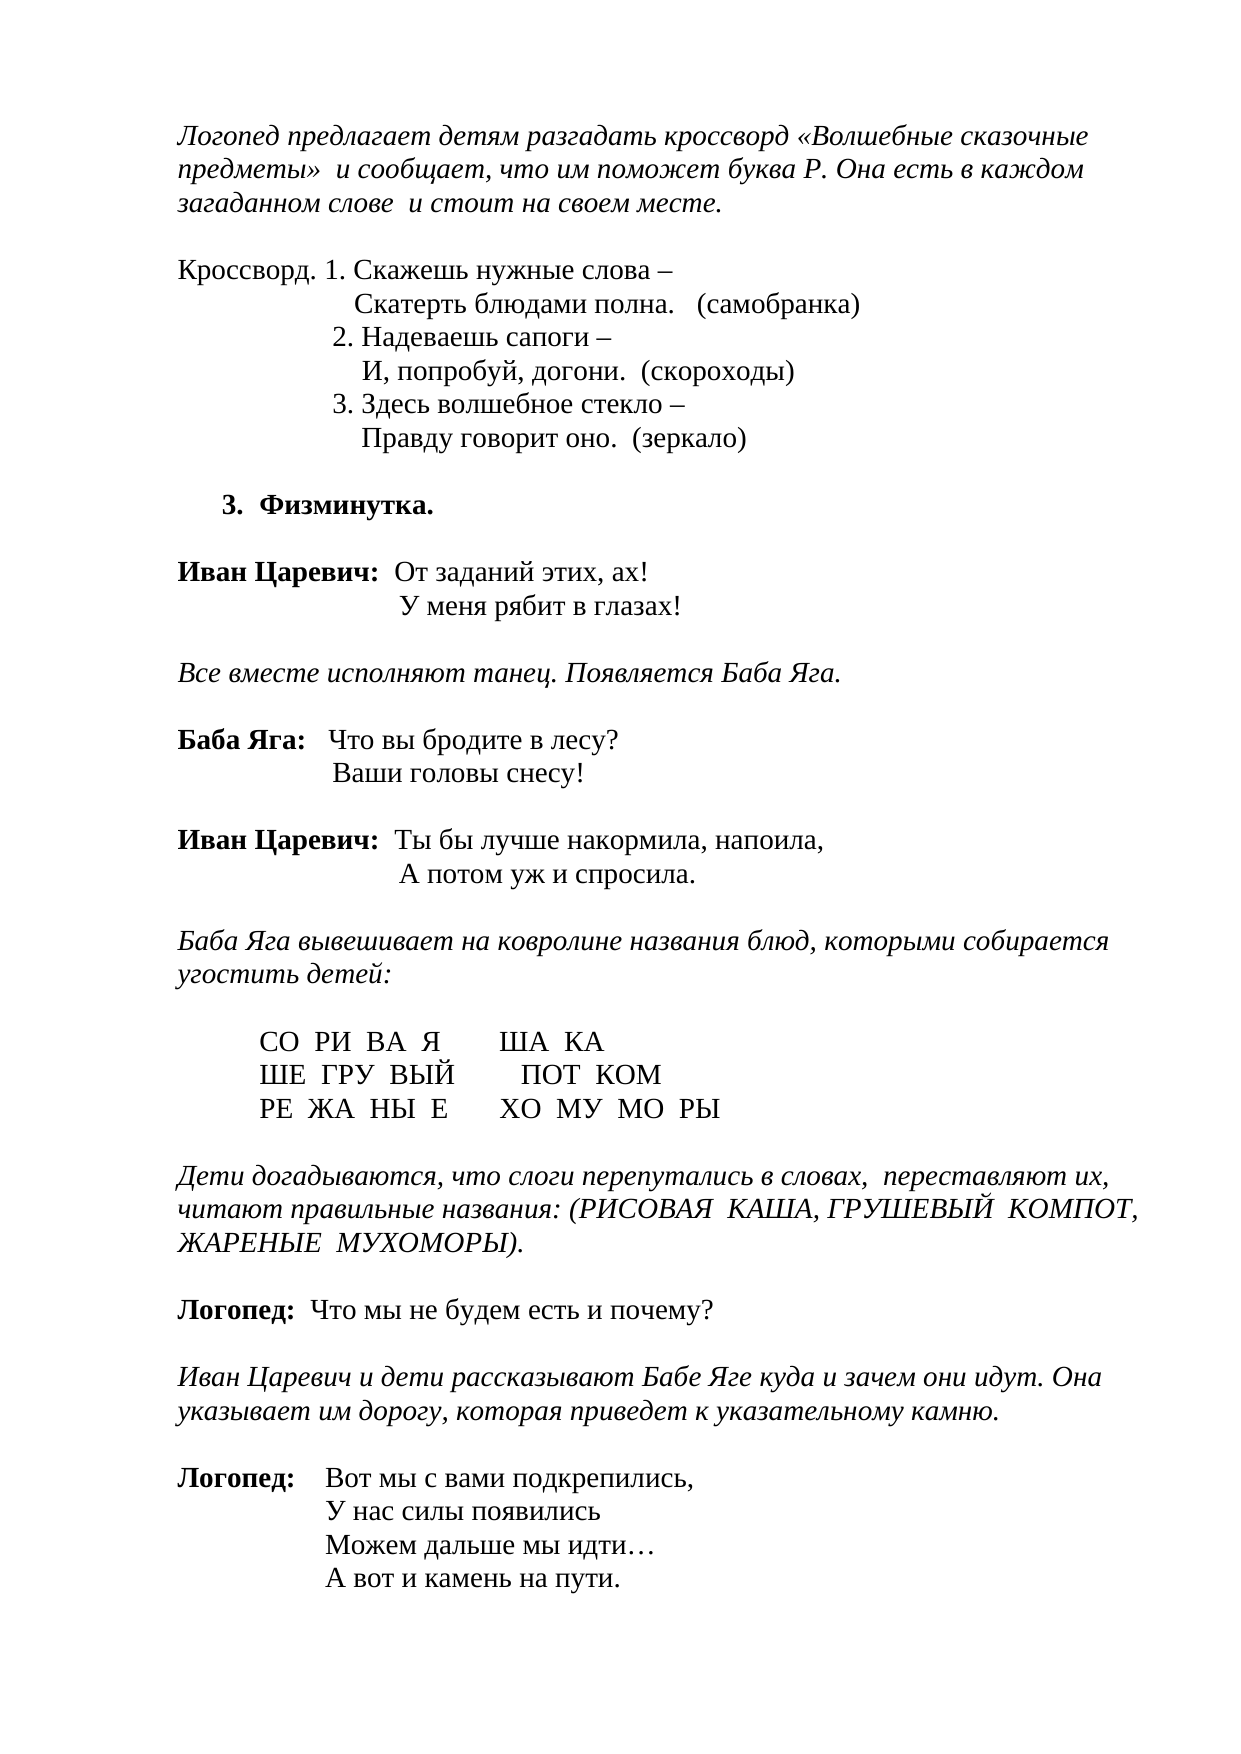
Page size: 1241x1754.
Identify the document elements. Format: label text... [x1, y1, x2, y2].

list ШЕ ГРУ ВЫЙ ПОТ КОМ [259, 1057, 1152, 1091]
list 2. Надеваешь сапоги – [259, 319, 1152, 353]
text Баба Яга вывешивает на ковролине названия блюд, которыми собирается угостить детей: [177, 923, 1152, 990]
text У меня рябит в глазах! [325, 588, 1152, 621]
text Кроссворд. 1. Скажешь нужные слова – [177, 252, 1152, 286]
text А потом уж и спросила. [177, 856, 1152, 889]
text У нас силы появились [177, 1493, 1152, 1527]
list РЕ ЖА НЫ Е ХО МУ МО РЫ [259, 1091, 1152, 1124]
text Иван Царевич: Ты бы лучше накормила, напоила, [177, 822, 1152, 856]
text Иван Царевич и дети рассказывают Бабе Яге куда и зачем они идут. Она указывает им дорогу, которая приведет к указательному камню. [177, 1359, 1152, 1426]
list И, попробуй, догони. (скороходы) [252, 353, 1152, 386]
list 3. Здесь волшебное стекло – [252, 386, 1152, 420]
list Правду говорит оно. (зеркало) [259, 420, 1152, 453]
text Баба Яга: Что вы бродите в лесу? [177, 722, 1152, 755]
list Физминутка. [222, 487, 1152, 521]
text Иван Царевич: От заданий этих, ах! [177, 554, 1152, 588]
text Скатерть блюдами полна. (самобранка) [251, 286, 1152, 319]
text Логопед: Вот мы с вами подкрепились, [177, 1460, 1152, 1493]
text Логопед: Что мы не будем есть и почему? [177, 1292, 1152, 1326]
text А вот и камень на пути. [177, 1560, 1152, 1594]
text Дети догадываются, что слоги перепутались в словах, переставляют их, читают правильные названия: (РИСОВАЯ КАША, ГРУШЕВЫЙ КОМПОТ, ЖАРЕНЫЕ МУХОМОРЫ). [177, 1158, 1152, 1258]
list СО РИ ВА Я ША КА [259, 1024, 1152, 1057]
text Ваши головы снесу! [177, 755, 1152, 789]
text Логопед предлагает детям разгадать кроссворд «Волшебные сказочные предметы» и сообщает, что им поможет буква Р. Она есть в каждом загаданном слове и стоит на своем месте. [177, 118, 1152, 219]
text Можем дальше мы идти… [177, 1527, 1152, 1560]
text Все вместе исполняют танец. Появляется Баба Яга. [177, 655, 1152, 688]
